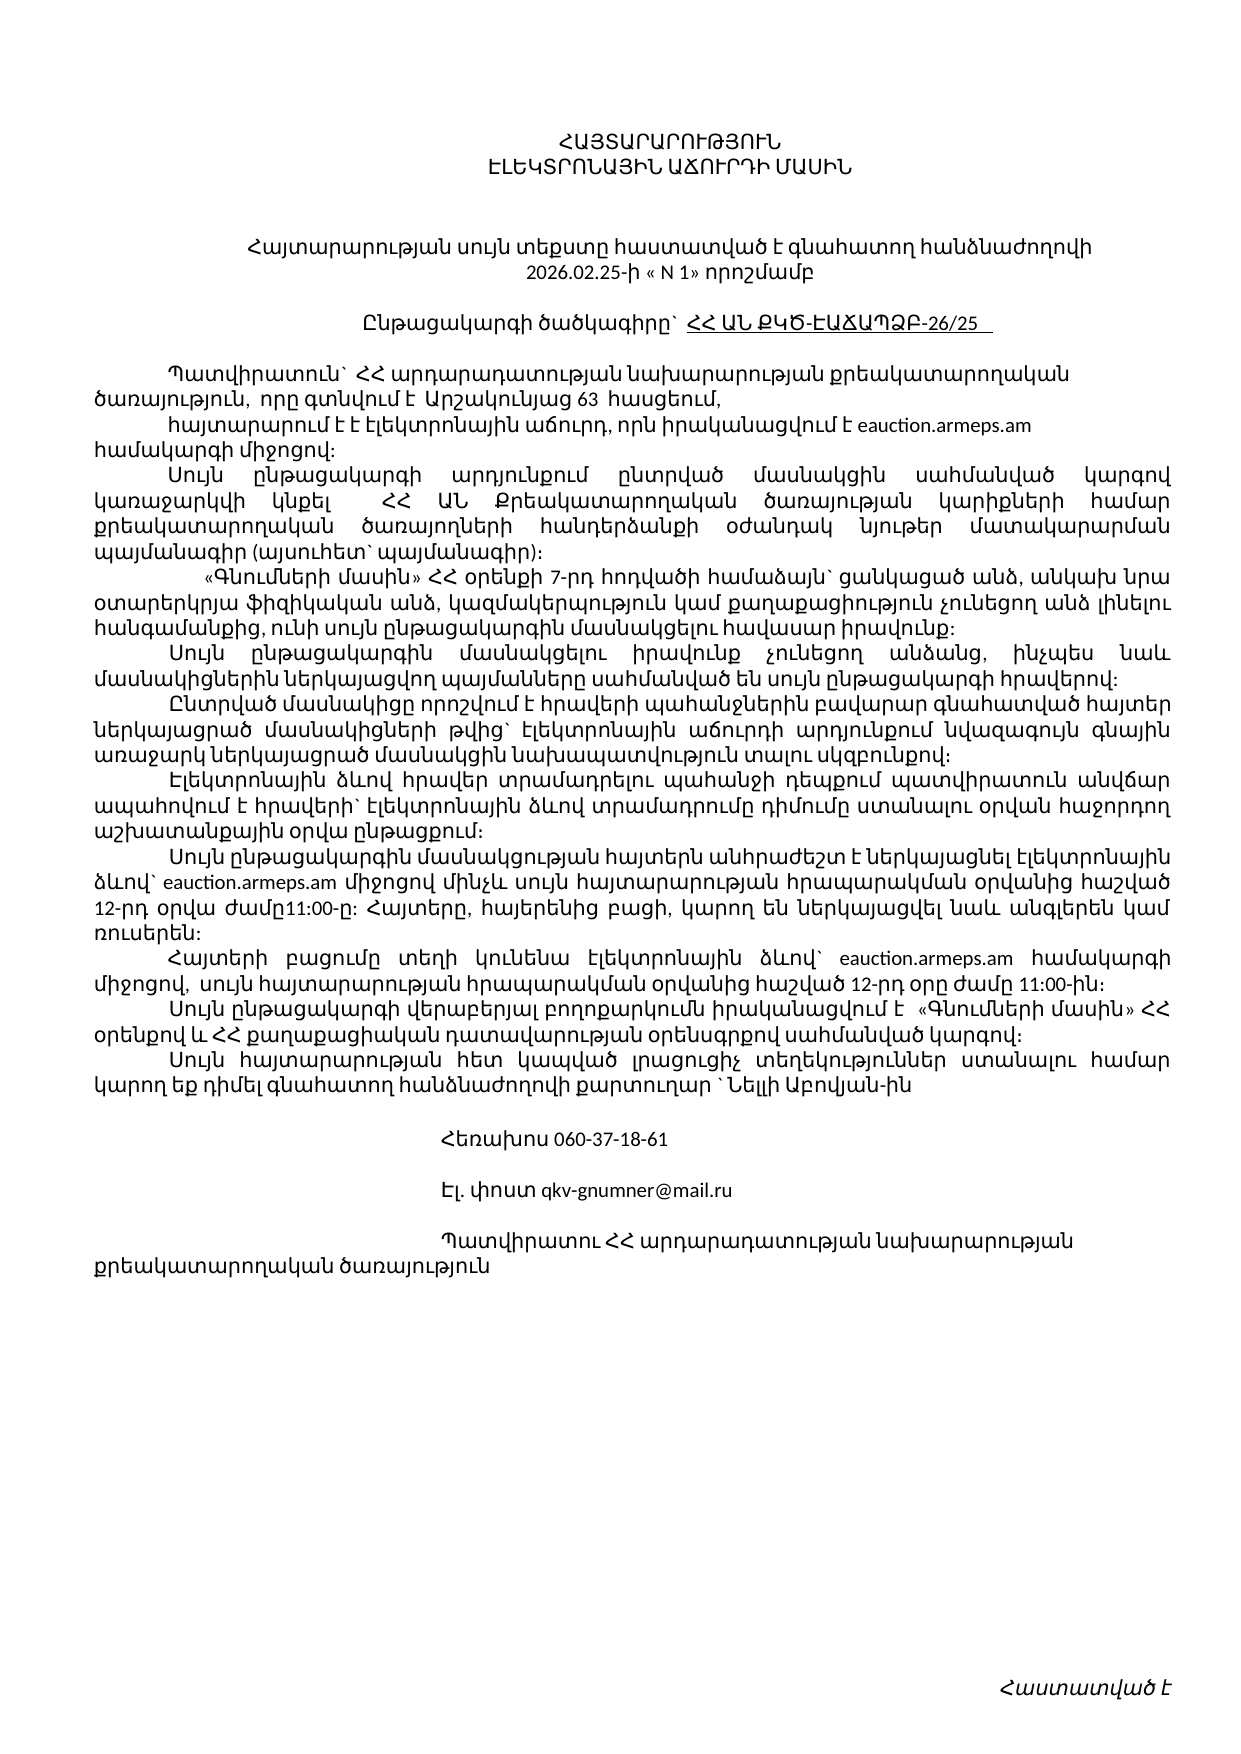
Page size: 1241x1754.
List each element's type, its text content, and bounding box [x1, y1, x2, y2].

text հայտարարում է է էլեկտրոնային աճուրդ, որն իրականացվում է eauction.armeps.am համակարգի միջոցով: [94, 412, 1171, 463]
text Էլեկտրոնային ձևով հրավեր տրամադրելու պահանջի դեպքում պատվիրատուն անվճար ապահովում է հրավերի` էլեկտրոնային ձևով տրամադրումը դիմումը ստանալու օրվան հաջորդող աշխատանքային օրվա ընթացքում։ [94, 768, 1171, 844]
text Ընտրված մասնակիցը որոշվում է հրավերի պահանջներին բավարար գնահատված հայտեր ներկայացրած մասնակիցների թվից` էլեկտրոնային աճուրդի արդյունքում նվազագույն գնային առաջարկ ներկայացրած մասնակցին նախապատվություն տալու սկզբունքով։ [94, 691, 1171, 768]
text Հաստատված է [94, 1675, 1171, 1701]
text Սույն ընթացակարգին մասնակցության հայտերն անհրաժեշտ է ներկայացնել էլեկտրոնային ձևով` eauction.armeps.am միջոցով մինչև սույն հայտարարության հրապարակման օրվանից հաշված 12-րդ օրվա ժամը11:00-ը: Հայտերը, հայերենից բացի, կարող են ներկայացվել նաև անգլերեն կամ ռուսերեն: [94, 844, 1171, 946]
text Սույն ընթացակարգի արդյունքում ընտրված մասնակցին սահմանված կարգով կառաջարկվի կնքել ՀՀ ԱՆ Քրեակատարողական ծառայության կարիքների համար քրեակատարողական ծառայողների հանդերձանքի օժանդակ նյութեր մատակարարման պայմանագիր (այսուհետ` պայմանագիր)։ [94, 463, 1171, 564]
text Սույն հայտարարության հետ կապված լրացուցիչ տեղեկություններ ստանալու համար կարող եք դիմել գնահատող հանձնաժողովի քարտուղար ` Նելլի Աբովյան-ին [94, 1047, 1171, 1098]
text Պատվիրատու ՀՀ արդարադատության նախարարության քրեակատարողական ծառայություն [94, 1228, 1171, 1279]
text Ընթացակարգի ծածկագիրը` ՀՀ ԱՆ ՔԿԾ-ԷԱՃԱՊՁԲ-26/25 [94, 310, 1171, 336]
text Պատվիրատուն` ՀՀ արդարադատության նախարարության քրեակատարողական ծառայություն, որը գտնվում է Արշակունյաց 63 հասցեում, [94, 361, 1171, 412]
text Հայտերի բացումը տեղի կունենա էլեկտրոնային ձևով` eauction.armeps.am համակարգի միջոցով, սույն հայտարարության հրապարակման օրվանից հաշված 12-րդ օրը ժամը 11:00-ին։ [94, 946, 1171, 996]
text Հայտարարության սույն տեքստը հաստատված է գնահատող հանձնաժողովի [94, 234, 1171, 259]
text Սույն ընթացակարգի վերաբերյալ բողոքարկումն իրականացվում է «Գնումների մասին» ՀՀ օրենքով և ՀՀ քաղաքացիական դատավարության օրենսգրքով սահմանված կարգով։ [94, 996, 1171, 1047]
text 2026.02.25 -ի « N 1» որոշմամբ [94, 259, 1171, 285]
text Էլ. փոստ qkv-gnumner@mail.ru [94, 1177, 1171, 1203]
text Սույն ընթացակարգին մասնակցելու իրավունք չունեցող անձանց, ինչպես նաև մասնակիցներին ներկայացվող պայմանները սահմանված են սույն ընթացակարգի հրավերով: [94, 641, 1171, 691]
text Հեռախոս 060-37-18-61 [94, 1126, 1171, 1152]
text ՀԱՅՏԱՐԱՐՈՒԹՅՈՒՆ [94, 129, 1171, 154]
text «Գնումների մասին» ՀՀ օրենքի 7-րդ հոդվածի համաձայն` ցանկացած անձ, անկախ նրա օտարերկրյա ֆիզիկական անձ, կազմակերպություն կամ քաղաքացիություն չունեցող անձ լինելու հանգամանքից, ունի սույն ընթացակարգին մասնակցելու հավասար իրավունք: [94, 564, 1171, 641]
text ԷԼԵԿՏՐՈՆԱՅԻՆ ԱՃՈՒՐԴԻ ՄԱՍԻՆ [94, 154, 1171, 180]
